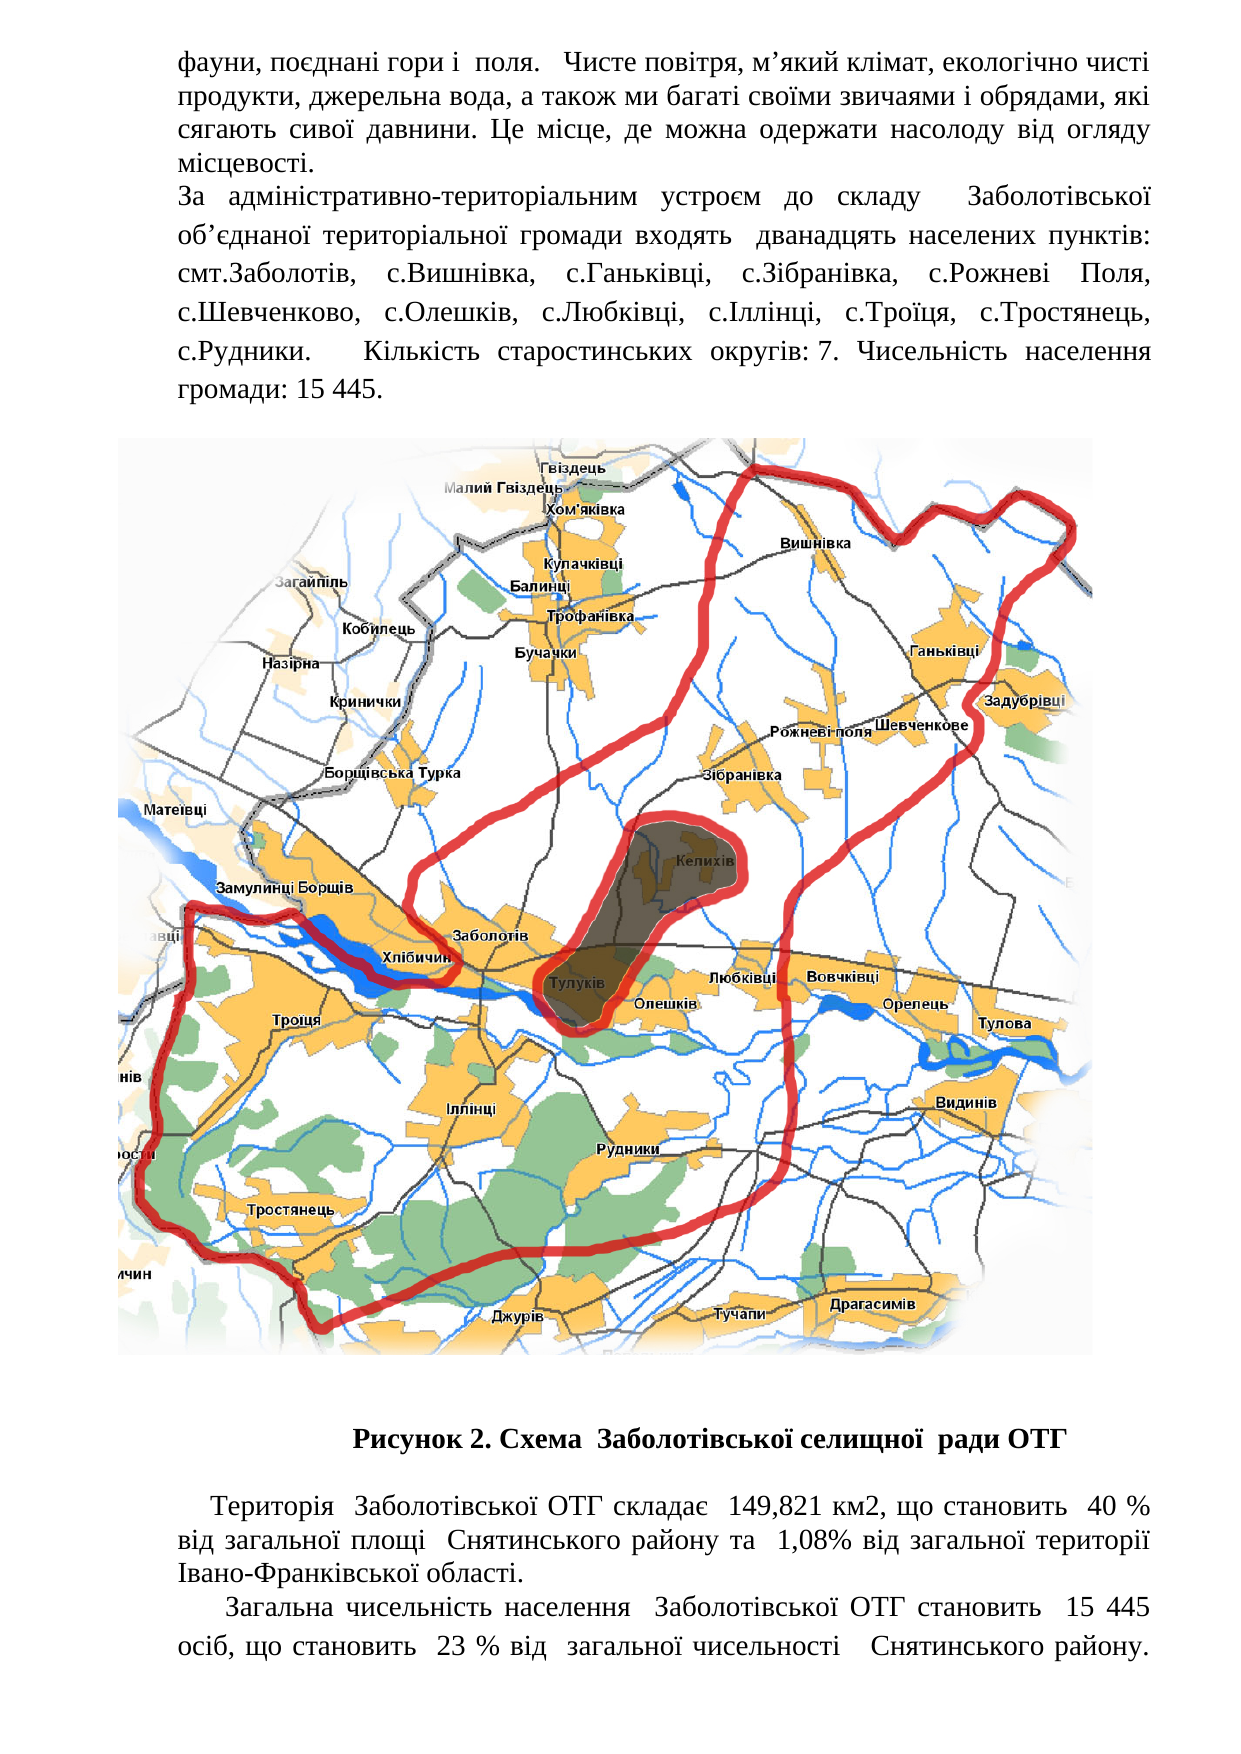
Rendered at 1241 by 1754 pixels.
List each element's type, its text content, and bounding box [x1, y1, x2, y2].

text За адміністративно-територіальним устроєм до складу Заболотівської об’єднаної територіальної громади входять дванадцять населених пунктів: смт.Заболотів, с.Вишнівка, с.Ганьківці, с.Зібранівка, с.Рожневі Поля, с.Шевченково, с.Олешків, с.Любківці, с.Іллінці, с.Троїця, с.Тростянець, с.Рудники. Кількість старостинських округів: 7. Чисельність населення громади: 15 445. [177, 178, 1152, 405]
picture [118, 438, 1093, 1355]
text Територія Заболотівської ОТГ складає 149,821 км2, що становить 40 % від загальної площі Снятинського району та 1,08% від загальної території Івано-Франківської області. [177, 1488, 1152, 1589]
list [177, 1589, 1152, 1661]
text Рисунок 2. Схема Заболотівської селищної ради ОТГ [236, 1421, 1152, 1455]
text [177, 44, 1152, 178]
